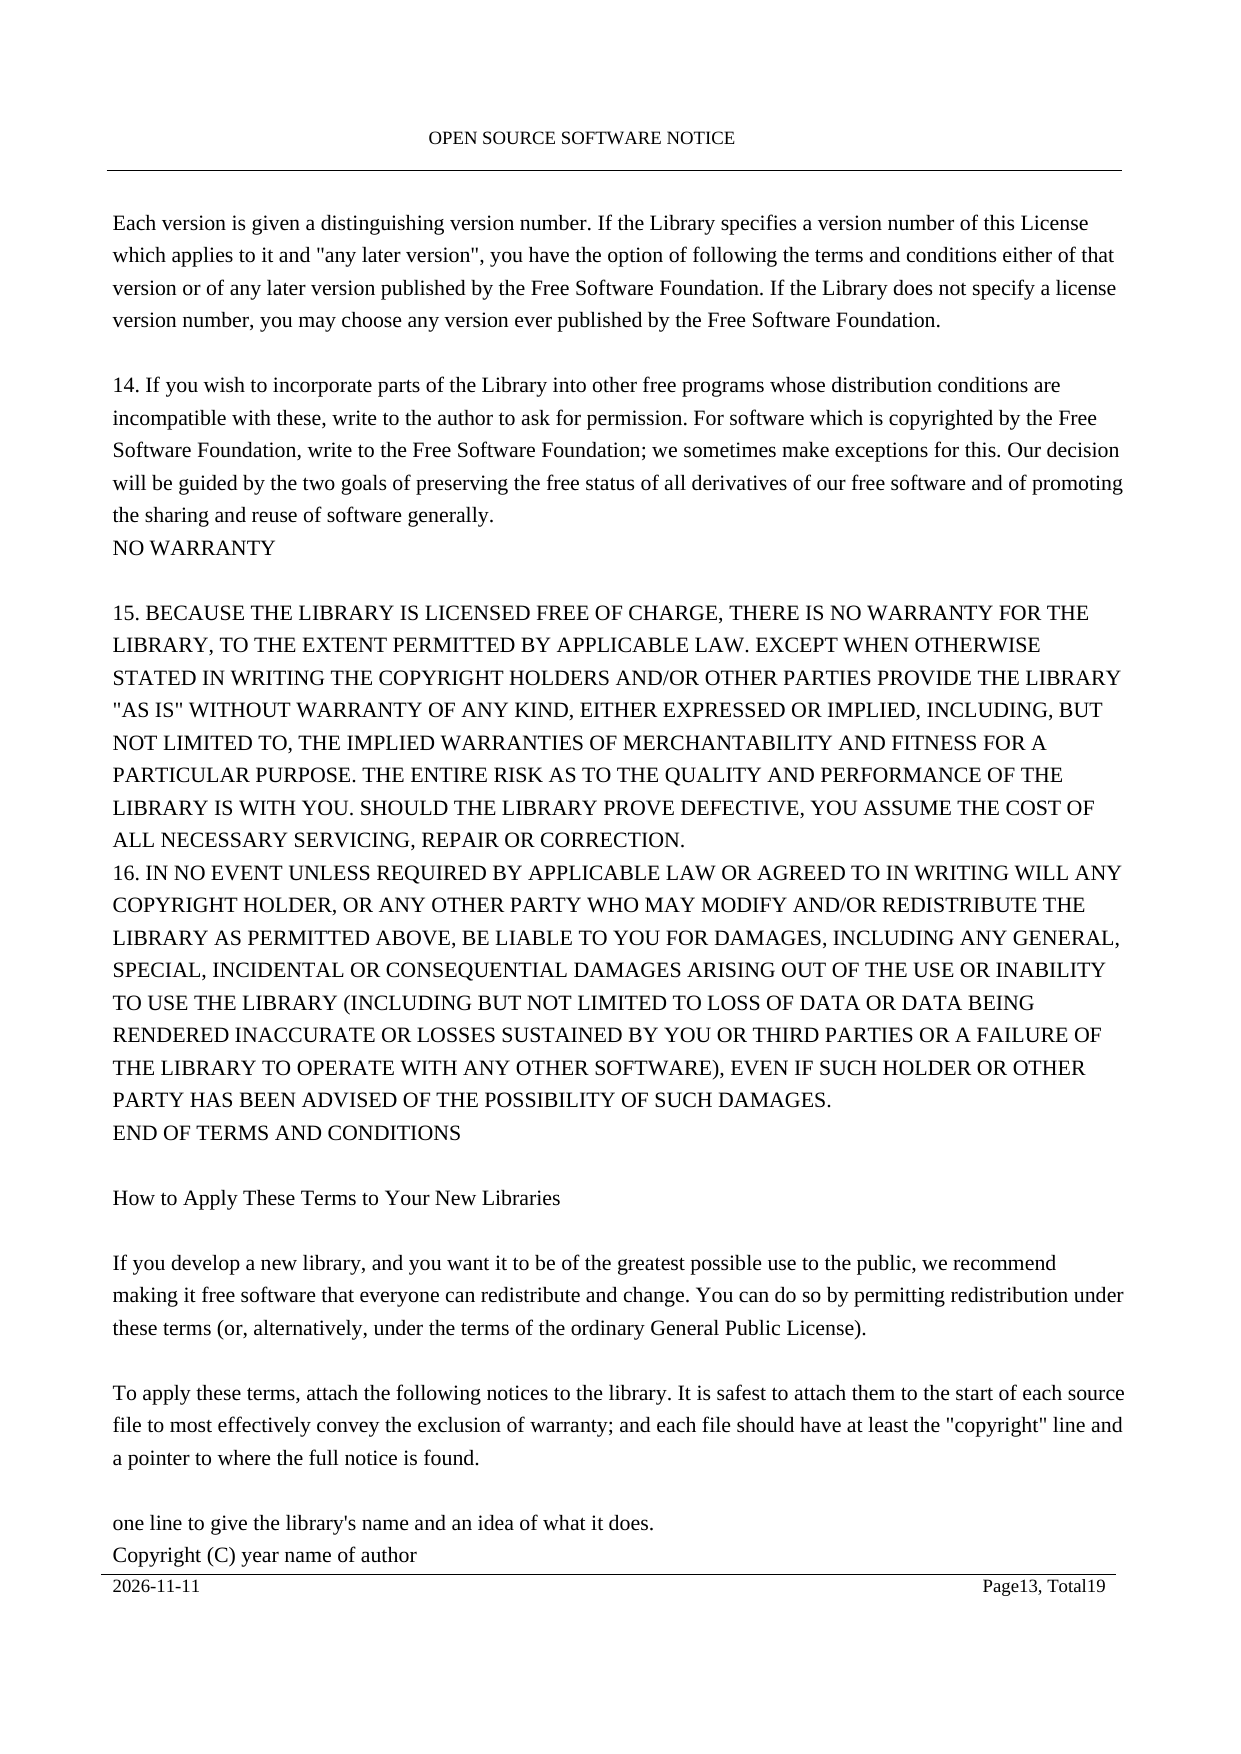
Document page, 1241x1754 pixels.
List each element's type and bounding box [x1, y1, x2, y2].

text [112, 206, 1128, 1571]
